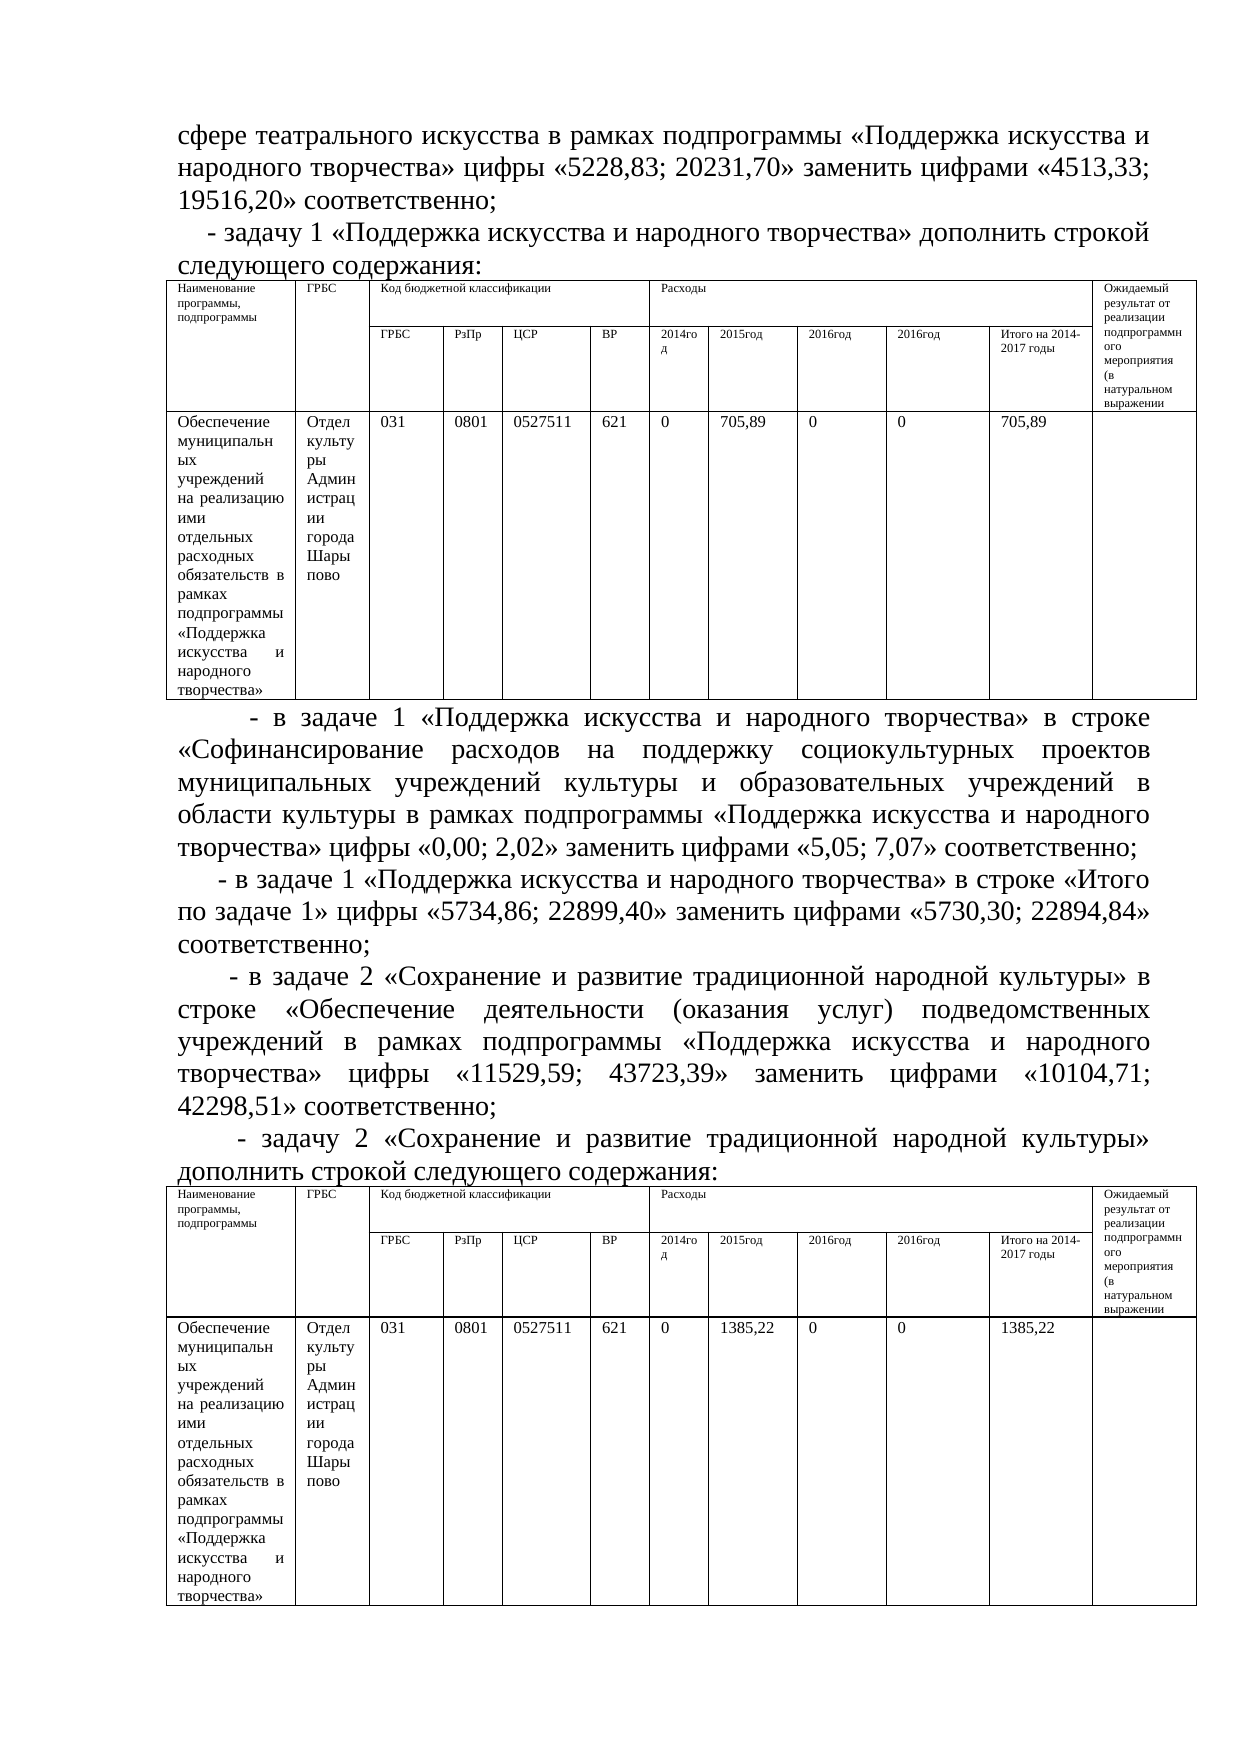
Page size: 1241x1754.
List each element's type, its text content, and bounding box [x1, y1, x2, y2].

table_cell 2016год [887, 327, 989, 411]
table_header Ожидаемый результат от реализации подпрограммного мероприятия (в натуральном выражении [1093, 1187, 1196, 1316]
table_cell 2016год [798, 1233, 886, 1316]
table_cell ЦСР [503, 327, 590, 411]
table_cell Итого на 2014-2017 годы [990, 1233, 1092, 1316]
table_header Код бюджетной классификации [370, 281, 649, 326]
table_cell 2015год [709, 327, 797, 411]
text - в задаче 2 «Сохранение и развитие традиционной народной культуры» в строке «Обеспечение деятельности (оказания услуг) подведомственных учреждений в рамках подпрограммы «Поддержка искусства и народного творчества» цифры «11529,59; 43723,39» заменить цифрами «10104,71; 42298,51» соответственно; [177, 959, 1152, 1121]
table_header Код бюджетной классификации [370, 1187, 649, 1232]
table_cell [1093, 412, 1196, 699]
table_cell 621 [591, 1318, 649, 1605]
table_cell ГРБС [370, 1233, 443, 1316]
table_cell 0527511 [503, 1318, 590, 1605]
text - задачу 1 «Поддержка искусства и народного творчества» дополнить строкой следующего содержания: [177, 215, 1152, 280]
table_cell 0 [798, 1318, 886, 1605]
table_header Наименование программы, подпрограммы [167, 281, 295, 411]
table_cell 2015год [709, 1233, 797, 1316]
table_header Расходы [650, 1187, 1092, 1232]
table_cell 031 [370, 1318, 443, 1605]
table_header Расходы [650, 281, 1092, 326]
table_cell 0 [798, 412, 886, 699]
table_header ГРБС [296, 281, 369, 411]
table_cell 621 [591, 412, 649, 699]
table_cell 1385,22 [709, 1318, 797, 1605]
table_cell ЦСР [503, 1233, 590, 1316]
table_cell 0 [650, 412, 708, 699]
table_header Ожидаемый результат от реализации подпрограммного мероприятия (в натуральном выражении [1093, 281, 1196, 411]
table_cell 0527511 [503, 412, 590, 699]
table_cell 2016год [887, 1233, 989, 1316]
table_cell 0 [887, 1318, 989, 1605]
text - в задаче 1 «Поддержка искусства и народного творчества» в строке «Софинансирование расходов на поддержку социокультурных проектов муниципальных учреждений культуры и образовательных учреждений в области культуры в рамках подпрограммы «Поддержка искусства и народного творчества» цифры «0,00; 2,02» заменить цифрами «5,05; 7,07» соответственно; [177, 700, 1152, 862]
table_header Наименование программы, подпрограммы [167, 1187, 295, 1316]
table_cell ГРБС [370, 327, 443, 411]
table_header ГРБС [296, 1187, 369, 1316]
text - задачу 2 «Сохранение и развитие традиционной народной культуры» дополнить строкой следующего содержания: [177, 1121, 1152, 1186]
table_cell Обеспечение муниципальных учреждений на реализацию ими отдельных расходных обязательств в рамках подпрограммы «Поддержка искусства и народного творчества» [167, 412, 295, 699]
table_cell 2014год [650, 1233, 708, 1316]
table_cell 0801 [444, 1318, 502, 1605]
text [177, 118, 1152, 215]
table_cell Отдел культуры Администрации города Шарыпово [296, 412, 369, 699]
table_cell 2016год [798, 327, 886, 411]
table_cell [1093, 1318, 1196, 1605]
table_cell РзПр [444, 1233, 502, 1316]
table_cell 031 [370, 412, 443, 699]
table_cell 705,89 [709, 412, 797, 699]
table_cell 0801 [444, 412, 502, 699]
table_cell ВР [591, 327, 649, 411]
table_cell 0 [887, 412, 989, 699]
table_cell 705,89 [990, 412, 1092, 699]
table_cell 1385,22 [990, 1318, 1092, 1605]
table_cell РзПр [444, 327, 502, 411]
table_cell ВР [591, 1233, 649, 1316]
table_cell Итого на 2014-2017 годы [990, 327, 1092, 411]
table_cell 2014год [650, 327, 708, 411]
text - в задаче 1 «Поддержка искусства и народного творчества» в строке «Итого по задаче 1» цифры «5734,86; 22899,40» заменить цифрами «5730,30; 22894,84» соответственно; [177, 862, 1152, 959]
table_cell Обеспечение муниципальных учреждений на реализацию ими отдельных расходных обязательств в рамках подпрограммы «Поддержка искусства и народного творчества» [167, 1318, 295, 1605]
table_cell 0 [650, 1318, 708, 1605]
table_cell Отдел культуры Администрации города Шарыпово [296, 1318, 369, 1605]
